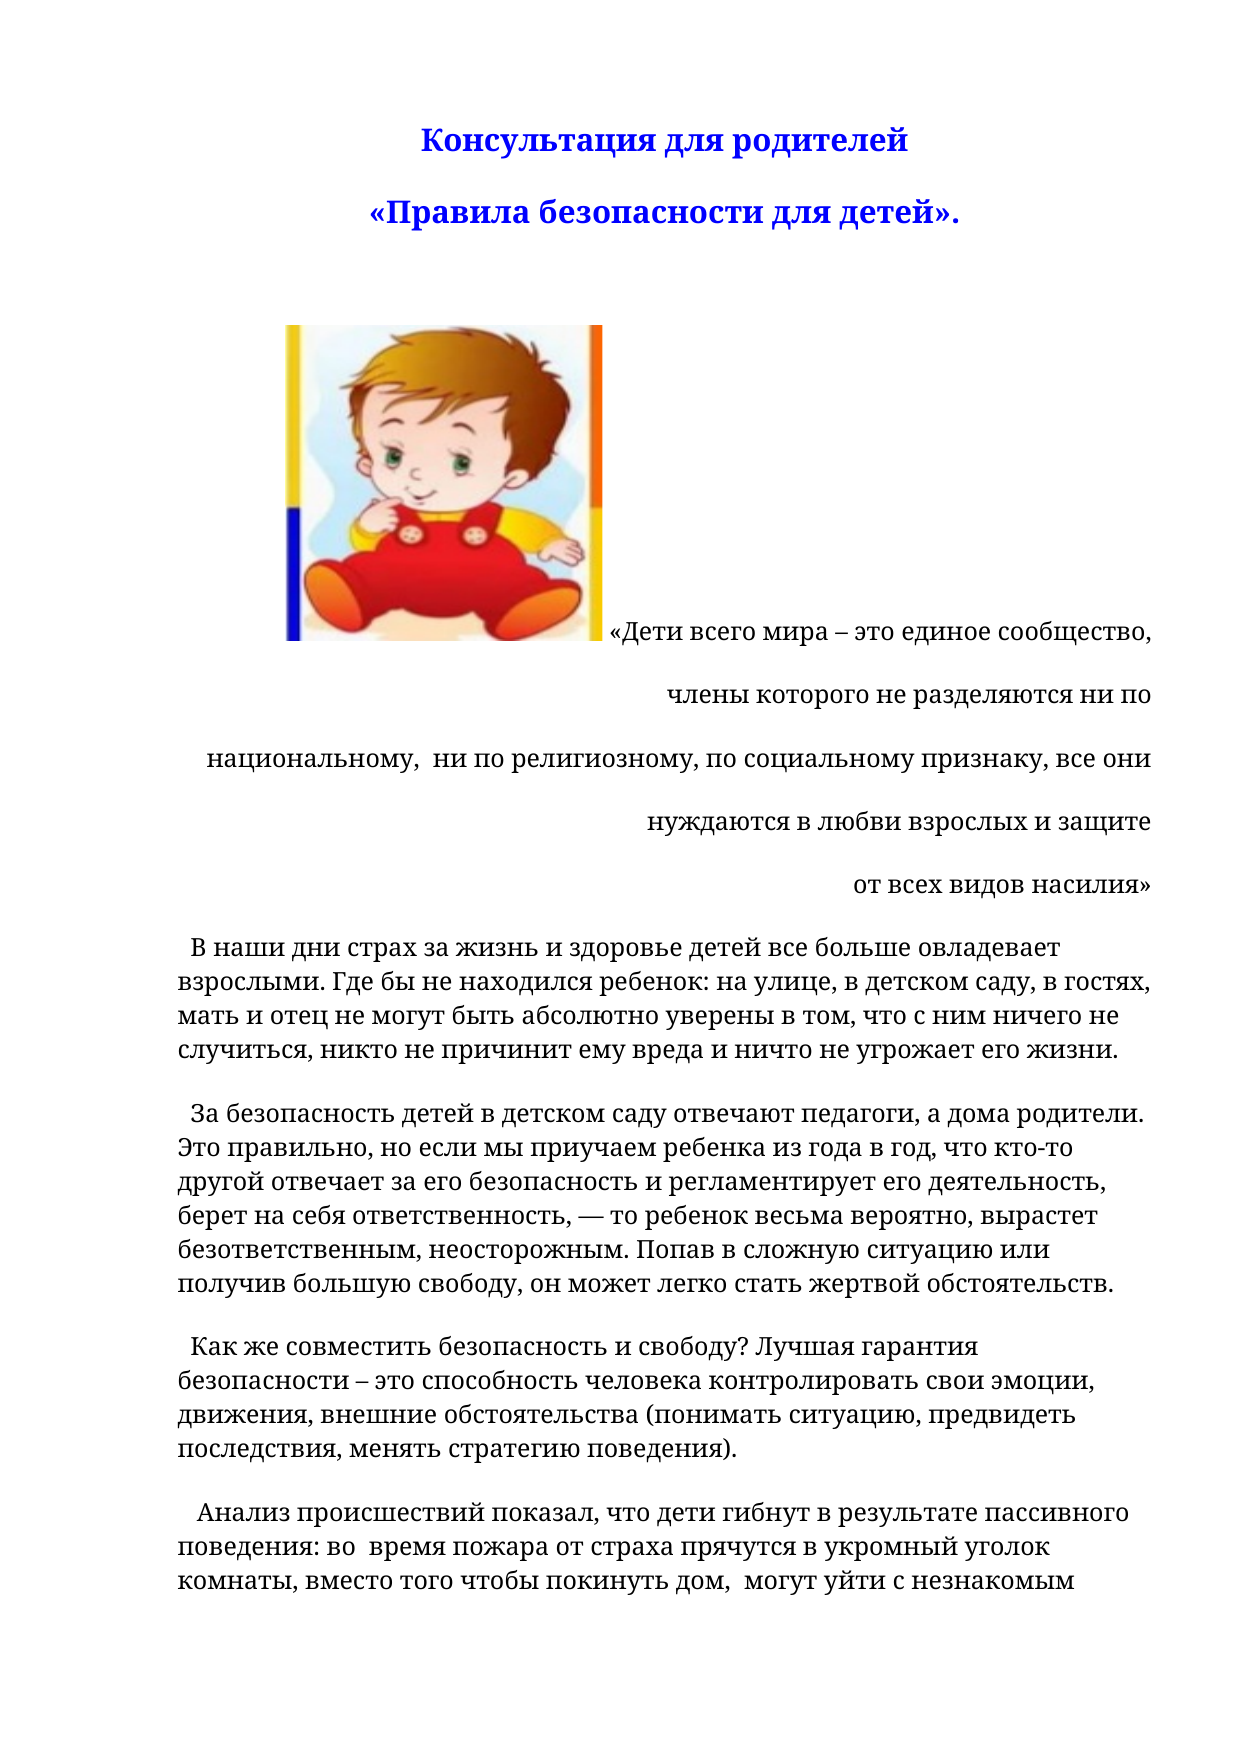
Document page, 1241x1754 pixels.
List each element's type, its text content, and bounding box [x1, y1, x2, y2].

text нуждаются в любви взрослых и защите [177, 803, 1152, 837]
text За безопасность детей в детском саду отвечают педагоги, а дома родители. Это правильно, но если мы приучаем ребенка из года в год, что кто-то другой отвечает за его безопасность и регламентирует его деятельность, берет на себя ответственность, — то ребенок весьма вероятно, вырастет безответственным, неосторожным. Попав в сложную ситуацию или получив большую свободу, он может легко стать жертвой обстоятельств. [177, 1095, 1152, 1300]
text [177, 1494, 1152, 1596]
picture [285, 325, 603, 641]
text члены которого не разделяются ни по [177, 677, 1152, 711]
text «Правила безопасности для детей». [177, 190, 1152, 232]
text Консультация для родителей [177, 118, 1152, 161]
text В наши дни страх за жизнь и здоровье детей все больше овладевает взрослыми. Где бы не находился ребенок: на улице, в детском саду, в гостях, мать и отец не могут быть абсолютно уверены в том, что с ним ничего не случиться, никто не причинит ему вреда и ничто не угрожает его жизни. [177, 930, 1152, 1066]
text национальному, ни по религиозному, по социальному признаку, все они [177, 740, 1152, 774]
text Как же совместить безопасность и свободу? Лучшая гарантия безопасности – это способность человека контролировать свои эмоции, движения, внешние обстоятельства (понимать ситуацию, предвидеть последствия, менять стратегию поведения). [177, 1329, 1152, 1465]
text от всех видов насилия» [177, 867, 1152, 901]
